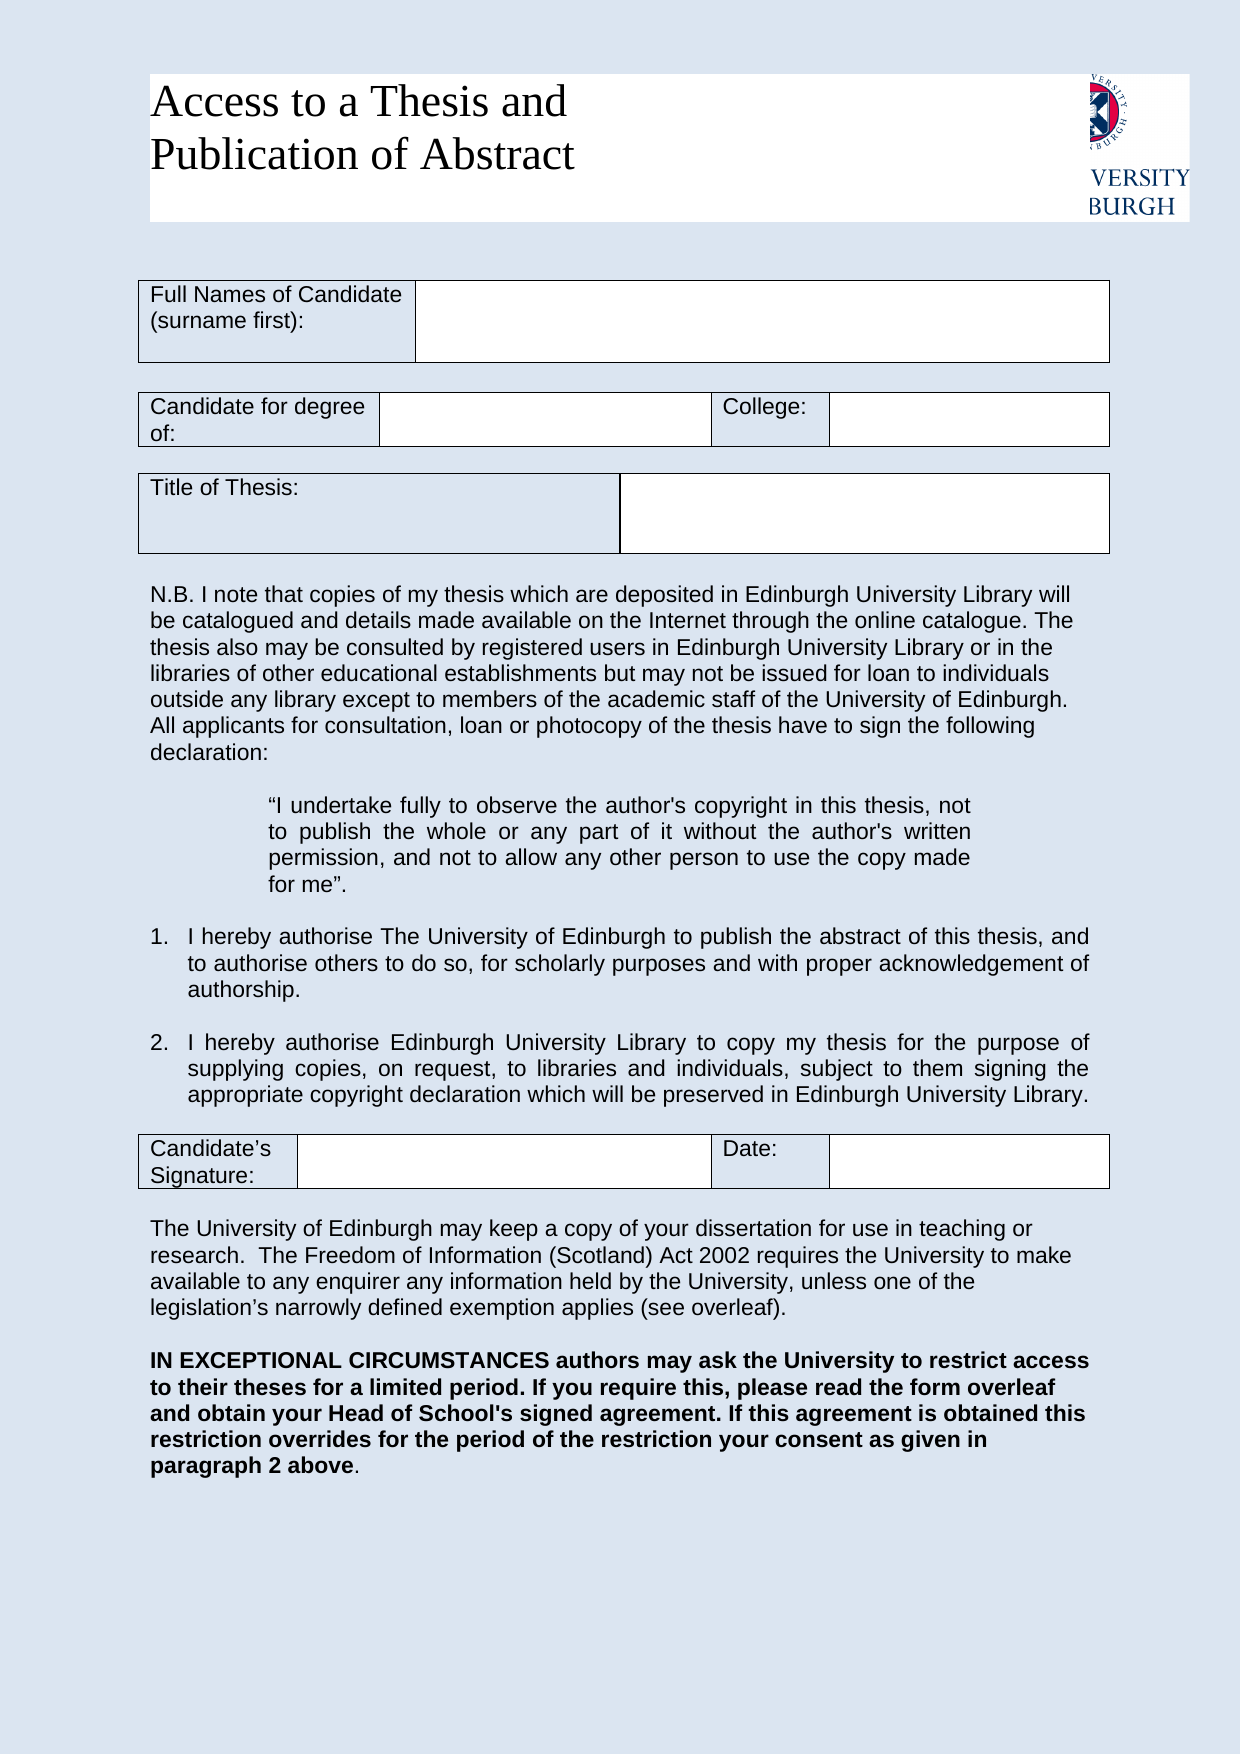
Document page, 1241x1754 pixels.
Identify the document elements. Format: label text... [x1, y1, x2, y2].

picture [1090, 74, 1190, 222]
text N.B. I note that copies of my thesis which are deposited in Edinburgh University Library will be catalogued and details made available on the Internet through the online catalogue. The thesis also may be consulted by registered users in Edinburgh University Library or in the libraries of other educational establishments but may not be issued for loan to individuals outside any library except to members of the academic staff of the University of Edinburgh. All applicants for consultation, loan or photocopy of the thesis have to sign the following declaration: [150, 581, 1090, 765]
table_header [621, 474, 1109, 553]
table_header Date: [712, 1135, 829, 1188]
table_header Candidate for degree of: [139, 393, 379, 446]
table_header [830, 393, 1109, 446]
table_header Title of Thesis: [139, 474, 619, 553]
text “I undertake fully to observe the author's copyright in this thesis, not to publish the whole or any part of it without the author's written permission, and not to allow any other person to use the copy made for me”. [268, 792, 972, 897]
text The University of Edinburgh may keep a copy of your dissertation for use in teaching or research. The Freedom of Information (Scotland) Act 2002 requires the University to make available to any enquirer any information held by the University, unless one of the legislation’s narrowly defined exemption applies (see overleaf). [150, 1215, 1090, 1321]
list I hereby authorise Edinburgh University Library to copy my thesis for the purpose of supplying copies, on request, to libraries and individuals, subject to them signing the appropriate copyright declaration which will be preserved in Edinburgh University Library. [150, 1029, 1090, 1108]
table_header [830, 1135, 1109, 1188]
table_header [416, 281, 1109, 362]
table_header [380, 393, 711, 446]
text IN EXCEPTIONAL CIRCUMSTANCES authors may ask the University to restrict access to their theses for a limited period. If you require this, please read the form overleaf and obtain your Head of School's signed agreement. If this agreement is obtained this restriction overrides for the period of the restriction your consent as given in paragraph 2 above. [150, 1347, 1090, 1479]
table_header College: [712, 393, 829, 446]
table_header [298, 1135, 711, 1188]
table_header Full Names of Candidate (surname first): [139, 281, 415, 362]
list I hereby authorise The University of Edinburgh to publish the abstract of this thesis, and to authorise others to do so, for scholarly purposes and with proper acknowledgement of authorship. [150, 923, 1090, 1002]
table_header Candidate’s Signature: [139, 1135, 297, 1188]
